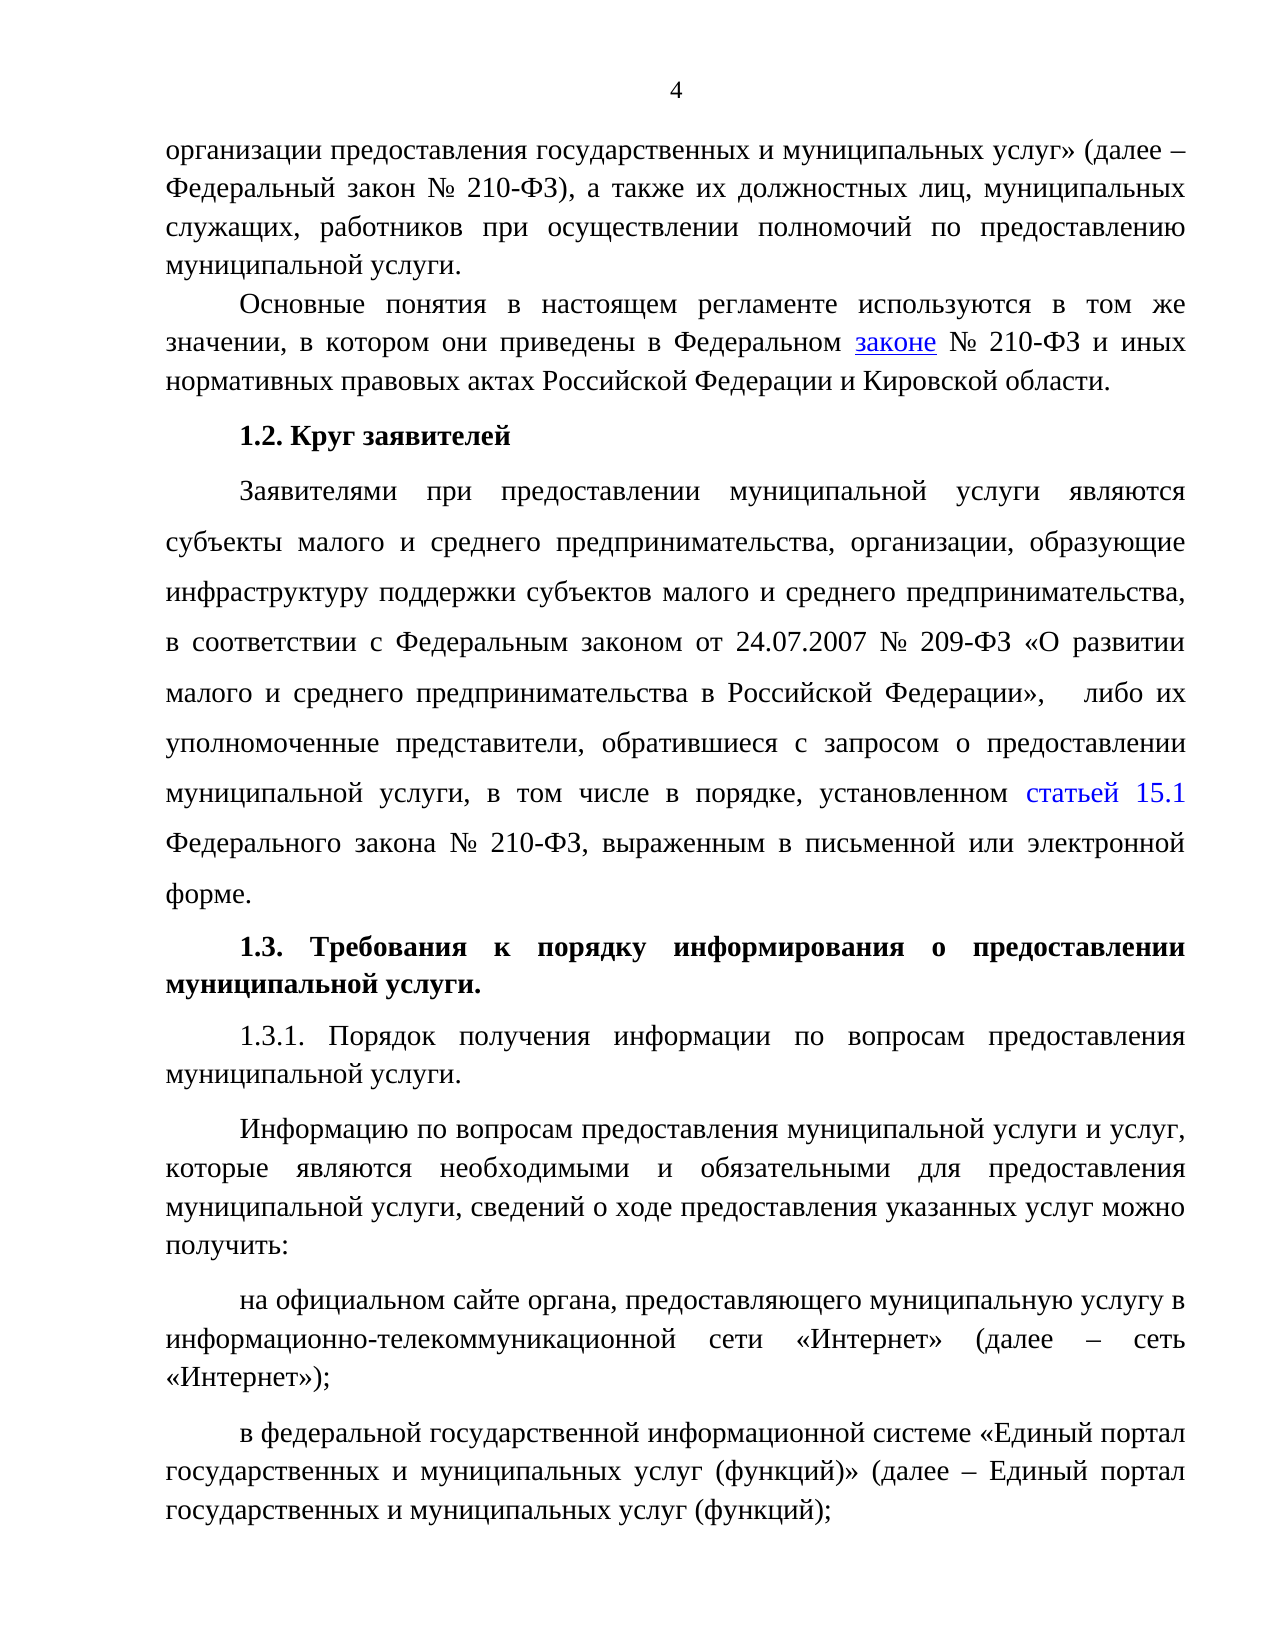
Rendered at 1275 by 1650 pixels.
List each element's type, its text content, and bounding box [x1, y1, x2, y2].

text 1.3. Требования к порядку информирования о предоставлении муниципальной услуги. [165, 926, 1186, 1001]
text 1.3.1. Порядок получения информации по вопросам предоставления муниципальной услуги. [165, 1018, 1186, 1090]
text Основные понятия в настоящем регламенте используются в том же значении, в котором они приведены в Федеральном законе № 210-ФЗ и иных нормативных правовых актах Российской Федерации и Кировской области. [165, 286, 1186, 397]
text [165, 132, 1186, 281]
text на официальном сайте органа, предоставляющего муниципальную услугу в информационно-телекоммуникационной сети «Интернет» (далее – сеть «Интернет»); [165, 1282, 1186, 1393]
text Заявителями при предоставлении муниципальной услуги являются субъекты малого и среднего предпринимательства, организации, образующие инфраструктуру поддержки субъектов малого и среднего предпринимательства, в соответствии с Федеральным законом от 24.07.2007 № 209-ФЗ «О развитии малого и среднего предпринимательства в Российской Федерации», либо их уполномоченные представители, обратившиеся с запросом о предоставлении муниципальной услуги, в том числе в порядке, установленном статьей 15.1 Федерального закона № 210-ФЗ, выраженным в письменной или электронной форме. [165, 473, 1186, 909]
text в федеральной государственной информационной системе «Единый портал государственных и муниципальных услуг (функций)» (далее – Единый портал государственных и муниципальных услуг (функций); [165, 1415, 1186, 1525]
text 1.2. Круг заявителей [165, 418, 1186, 452]
text Информацию по вопросам предоставления муниципальной услуги и услуг, которые являются необходимыми и обязательными для предоставления муниципальной услуги, сведений о ходе предоставления указанных услуг можно получить: [165, 1112, 1186, 1261]
